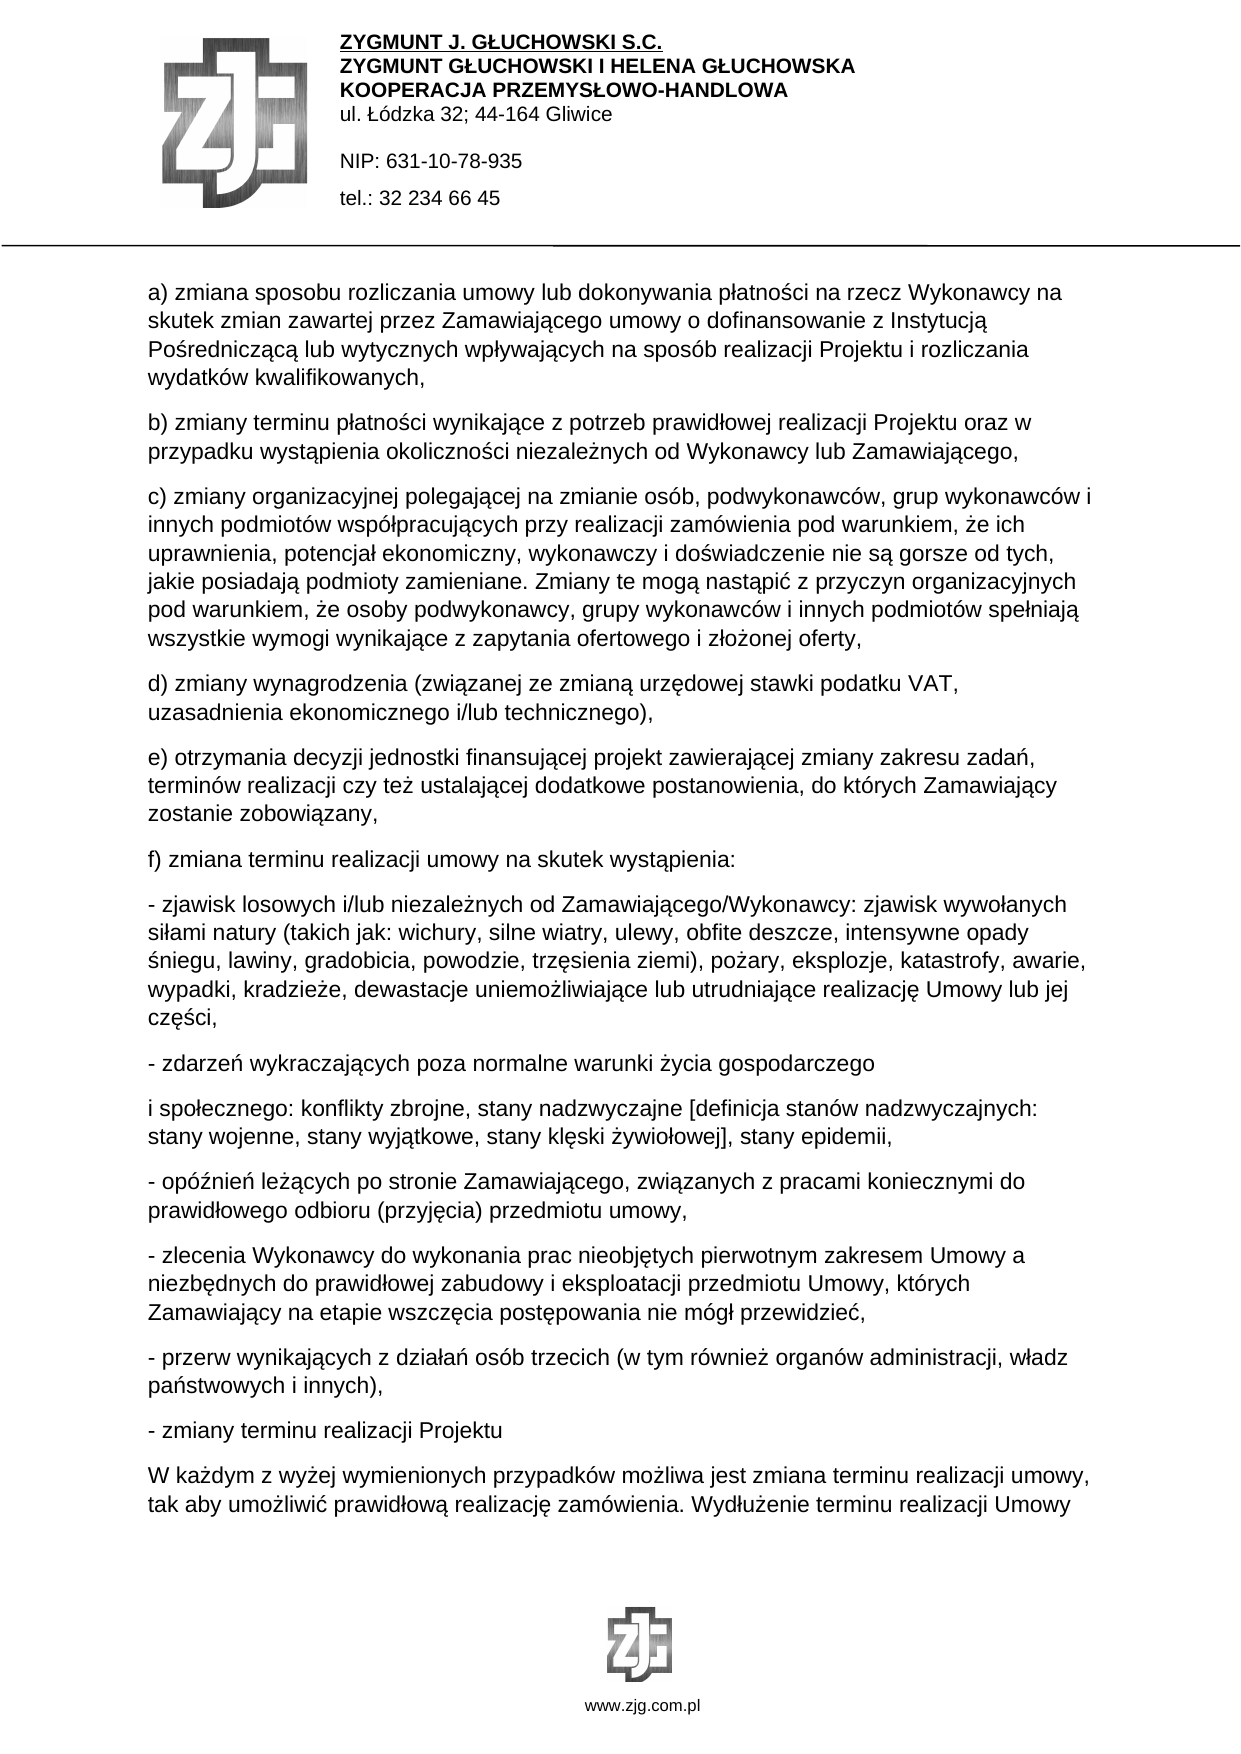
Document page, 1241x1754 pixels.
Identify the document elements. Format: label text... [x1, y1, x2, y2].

text e) otrzymania decyzji jednostki finansującej projekt zawierającej zmiany zakresu zadań, terminów realizacji czy też ustalającej dodatkowe postanowienia, do których Zamawiający zostanie zobowiązany, [148, 743, 1093, 827]
text - zlecenia Wykonawcy do wykonania prac nieobjętych pierwotnym zakresem Umowy a niezbędnych do prawidłowej zabudowy i eksploatacji przedmiotu Umowy, których Zamawiający na etapie wszczęcia postępowania nie mógł przewidzieć, [148, 1242, 1093, 1325]
text - zdarzeń wykraczających poza normalne warunki życia gospodarczego [148, 1049, 1093, 1076]
text - przerw wynikających z działań osób trzecich (w tym również organów administracji, władz państwowych i innych), [148, 1344, 1093, 1398]
text b) zmiany terminu płatności wynikające z potrzeb prawidłowej realizacji Projektu oraz w przypadku wystąpienia okoliczności niezależnych od Wykonawcy lub Zamawiającego, [148, 409, 1093, 464]
text - opóźnień leżących po stronie Zamawiającego, związanych z pracami koniecznymi do prawidłowego odbioru (przyjęcia) przedmiotu umowy, [148, 1168, 1093, 1223]
text c) zmiany organizacyjnej polegającej na zmianie osób, podwykonawców, grup wykonawców i innych podmiotów współpracujących przy realizacji zamówienia pod warunkiem, że ich uprawnienia, potencjał ekonomiczny, wykonawczy i doświadczenie nie są gorsze od tych, jakie posiadają podmioty zamieniane. Zmiany te mogą nastąpić z przyczyn organizacyjnych pod warunkiem, że osoby podwykonawcy, grupy wykonawców i innych podmiotów spełniają wszystkie wymogi wynikające z zapytania ofertowego i złożonej oferty, [148, 483, 1093, 651]
text d) zmiany wynagrodzenia (związanej ze zmianą urzędowej stawki podatku VAT, uzasadnienia ekonomicznego i/lub technicznego), [148, 670, 1093, 725]
picture [160, 36, 308, 209]
text - zmiany terminu realizacji Projektu [148, 1417, 1093, 1443]
text a) zmiana sposobu rozliczania umowy lub dokonywania płatności na rzecz Wykonawcy na skutek zmian zawartej przez Zamawiającego umowy o dofinansowanie z Instytucją Pośredniczącą lub wytycznych wpływających na sposób realizacji Projektu i rozliczania wydatków kwalifikowanych, [148, 279, 1093, 390]
text f) zmiana terminu realizacji umowy na skutek wystąpienia: [148, 846, 1093, 872]
picture [606, 1606, 672, 1682]
text - zjawisk losowych i/lub niezależnych od Zamawiającego/Wykonawcy: zjawisk wywołanych siłami natury (takich jak: wichury, silne wiatry, ulewy, obfite deszcze, intensywne opady śniegu, lawiny, gradobicia, powodzie, trzęsienia ziemi), pożary, eksplozje, katastrofy, awarie, wypadki, kradzieże, dewastacje uniemożliwiające lub utrudniające realizację Umowy lub jej części, [148, 891, 1093, 1031]
text i społecznego: konflikty zbrojne, stany nadzwyczajne [definicja stanów nadzwyczajnych: stany wojenne, stany wyjątkowe, stany klęski żywiołowej], stany epidemii, [148, 1094, 1093, 1149]
